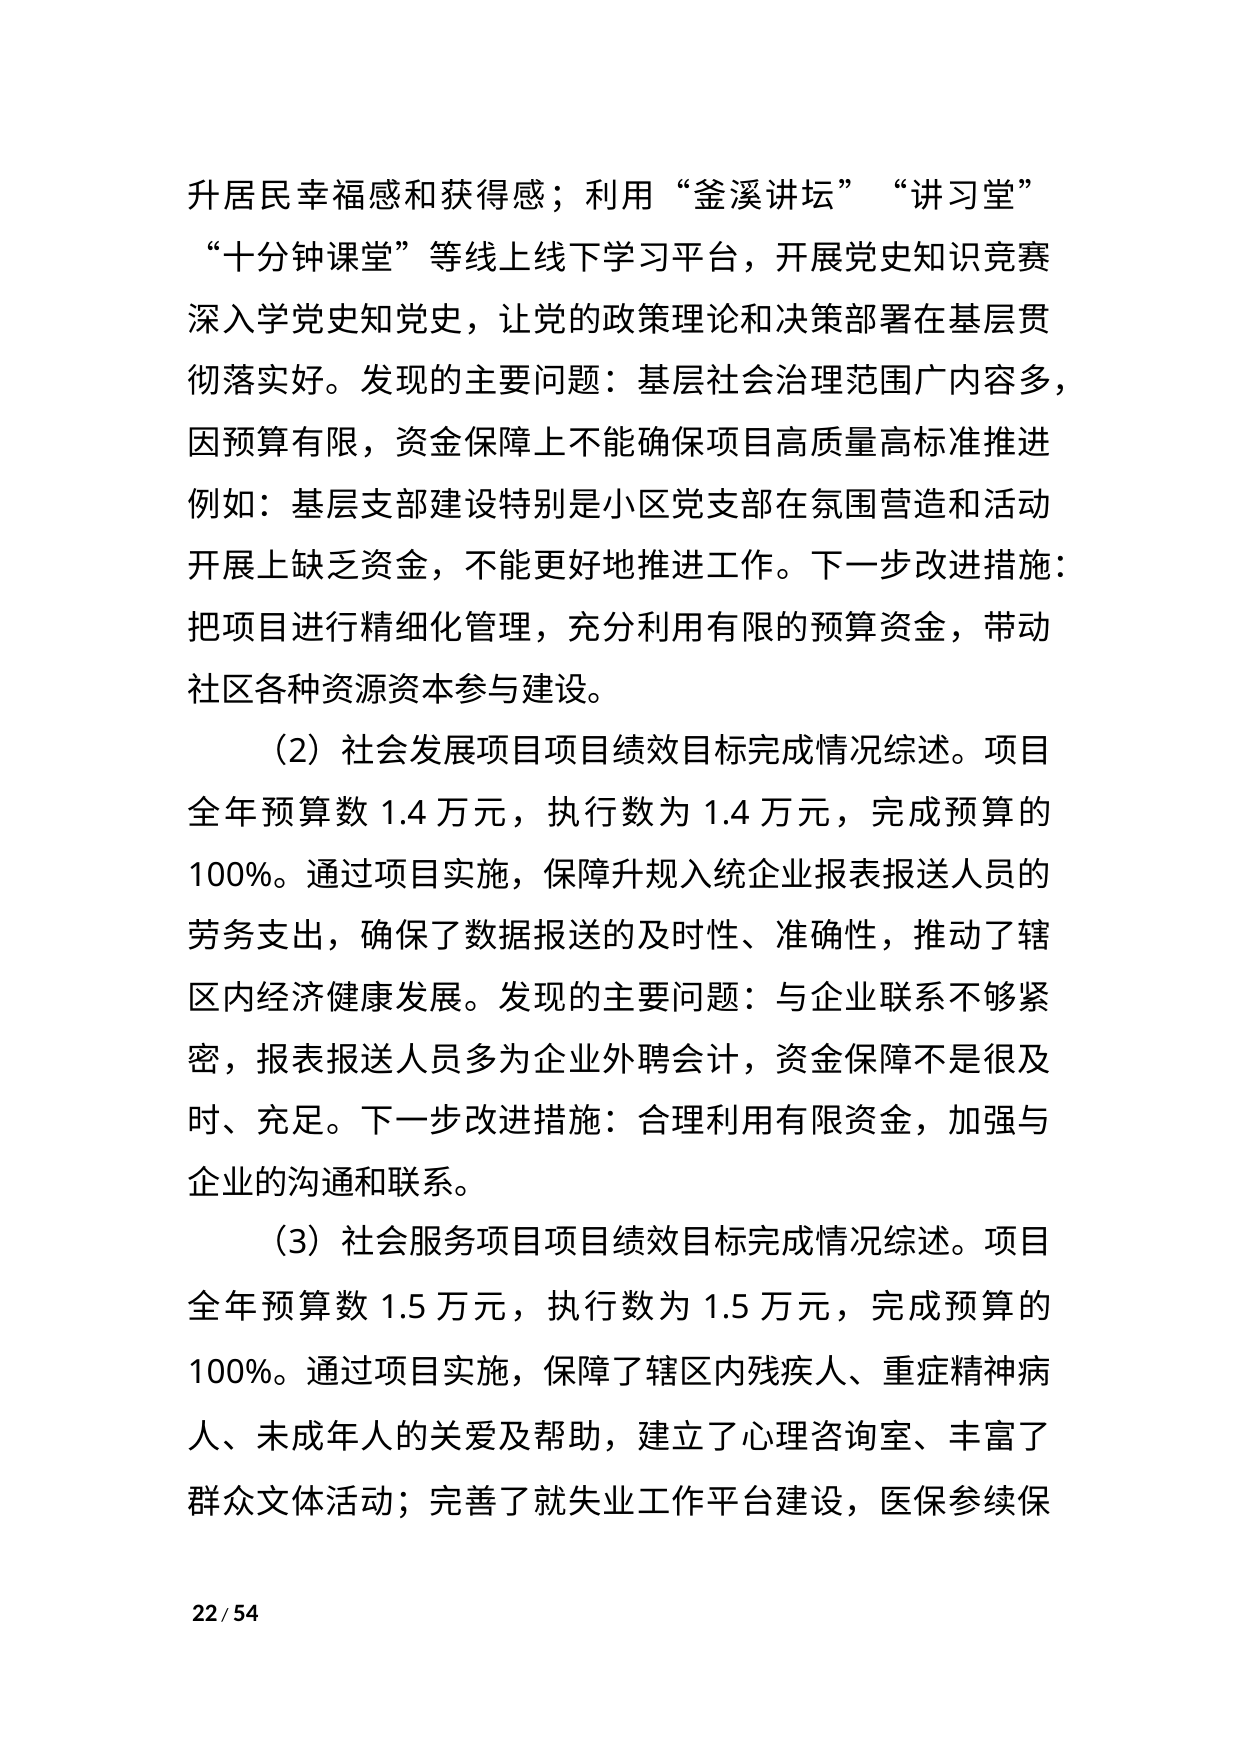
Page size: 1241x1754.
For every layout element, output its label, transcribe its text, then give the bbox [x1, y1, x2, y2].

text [187, 158, 1053, 713]
text （2）社会发展项目项目绩效目标完成情况综述。项目全年预算数1.4万元，执行数为1.4万元，完成预算的100%。通过项目实施，保障升规入统企业报表报送人员的劳务支出，确保了数据报送的及时性、准确性，推动了辖区内经济健康发展。发现的主要问题：与企业联系不够紧密，报表报送人员多为企业外聘会计，资金保障不是很及时、充足。下一步改进措施：合理利用有限资金，加强与企业的沟通和联系。 [187, 713, 1053, 1207]
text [187, 1207, 1053, 1532]
